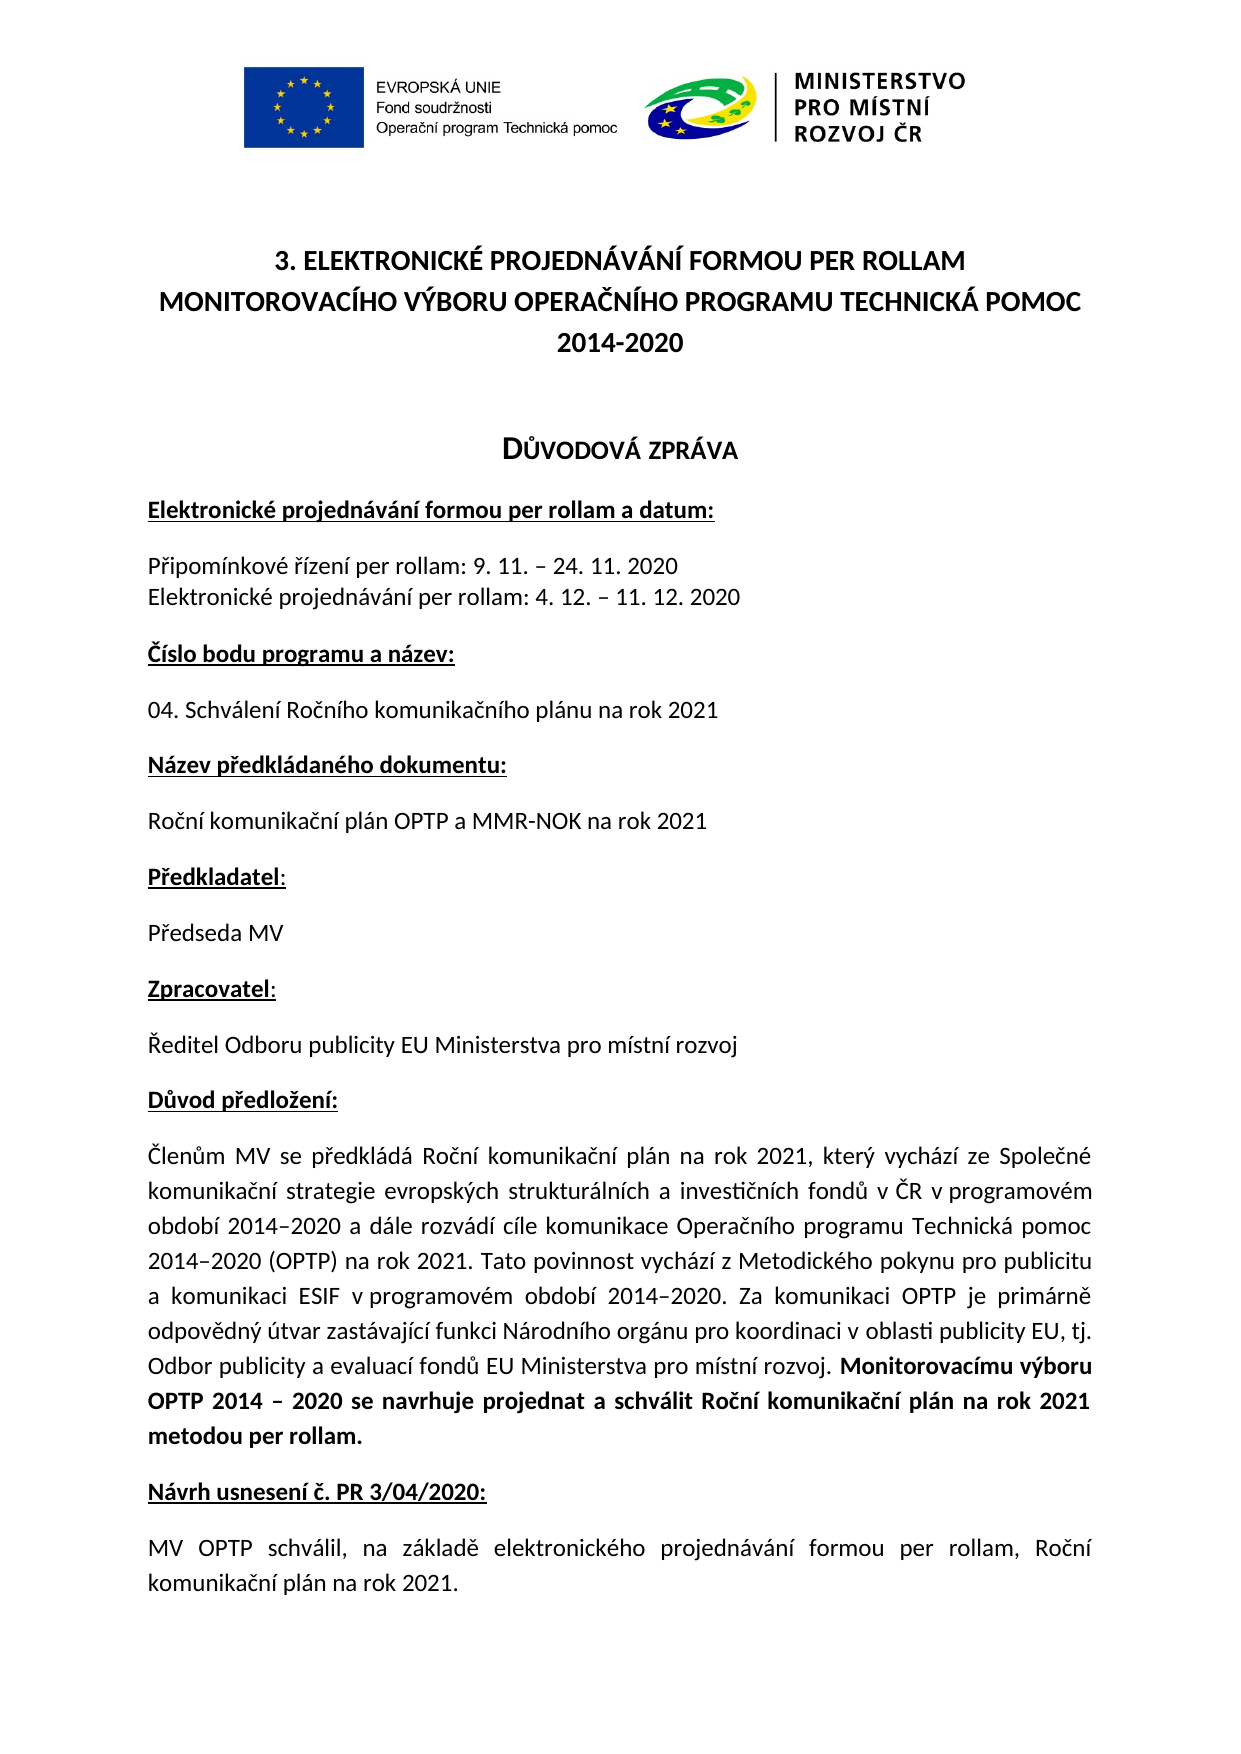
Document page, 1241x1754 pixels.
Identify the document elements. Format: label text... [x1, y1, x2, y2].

text Důvodová zpráva [148, 427, 1093, 468]
text Elektronické projednávání per rollam: 4. 12. – 11. 12. 2020 [148, 581, 1093, 612]
text Důvod předložení: [148, 1084, 1093, 1115]
text Zpracovatel: [148, 973, 1093, 1003]
text Číslo bodu programu a název: [148, 638, 1093, 668]
text MV OPTP schválil, na základě elektronického projednávání formou per rollam, Roční komunikační plán na rok 2021. [148, 1532, 1093, 1598]
text Ředitel Odboru publicity EU Ministerstva pro místní rozvoj [148, 1029, 1093, 1059]
text Návrh usnesení č. PR 3/04/2020: [148, 1476, 1093, 1507]
text 04. Schválení Ročního komunikačního plánu na rok 2021 [148, 694, 1093, 724]
text Připomínkové řízení per rollam: 9. 11. – 24. 11. 2020 [148, 551, 1093, 581]
text Název předkládaného dokumentu: [148, 749, 1093, 780]
text MONITOROVACÍHO VÝBORU OPERAČNÍHO PROGRAMU TECHNICKÁ POMOC 2014-2020 [148, 283, 1093, 360]
text Členům MV se předkládá Roční komunikační plán na rok 2021, který vychází ze Společné komunikační strategie evropských strukturálních a investičních fondů v ČR v programovém období 2014–2020 a dále rozvádí cíle komunikace Operačního programu Technická pomoc 2014–2020 (OPTP) na rok 2021. Tato povinnost vychází z Metodického pokynu pro publicitu a komunikaci ESIF v programovém období 2014–2020. Za komunikaci OPTP je primárně odpovědný útvar zastávající funkci Národního orgánu pro koordinaci v oblasti publicity EU, tj. Odbor publicity a evaluací fondů EU Ministerstva pro místní rozvoj. Monitorovacímu výboru OPTP 2014 – 2020 se navrhuje projednat a schválit Roční komunikační plán na rok 2021 metodou per rollam. [148, 1140, 1093, 1451]
text Elektronické projednávání formou per rollam a datum: [148, 495, 1093, 525]
text 3. ELEKTRONICKÉ PROJEDNÁVÁNÍ FORMOU PER ROLLAM [148, 242, 1093, 278]
picture [217, 40, 991, 174]
text Roční komunikační plán OPTP a MMR-NOK na rok 2021 [148, 805, 1093, 836]
text Předseda MV [148, 917, 1093, 948]
text Předkladatel: [148, 861, 1093, 892]
